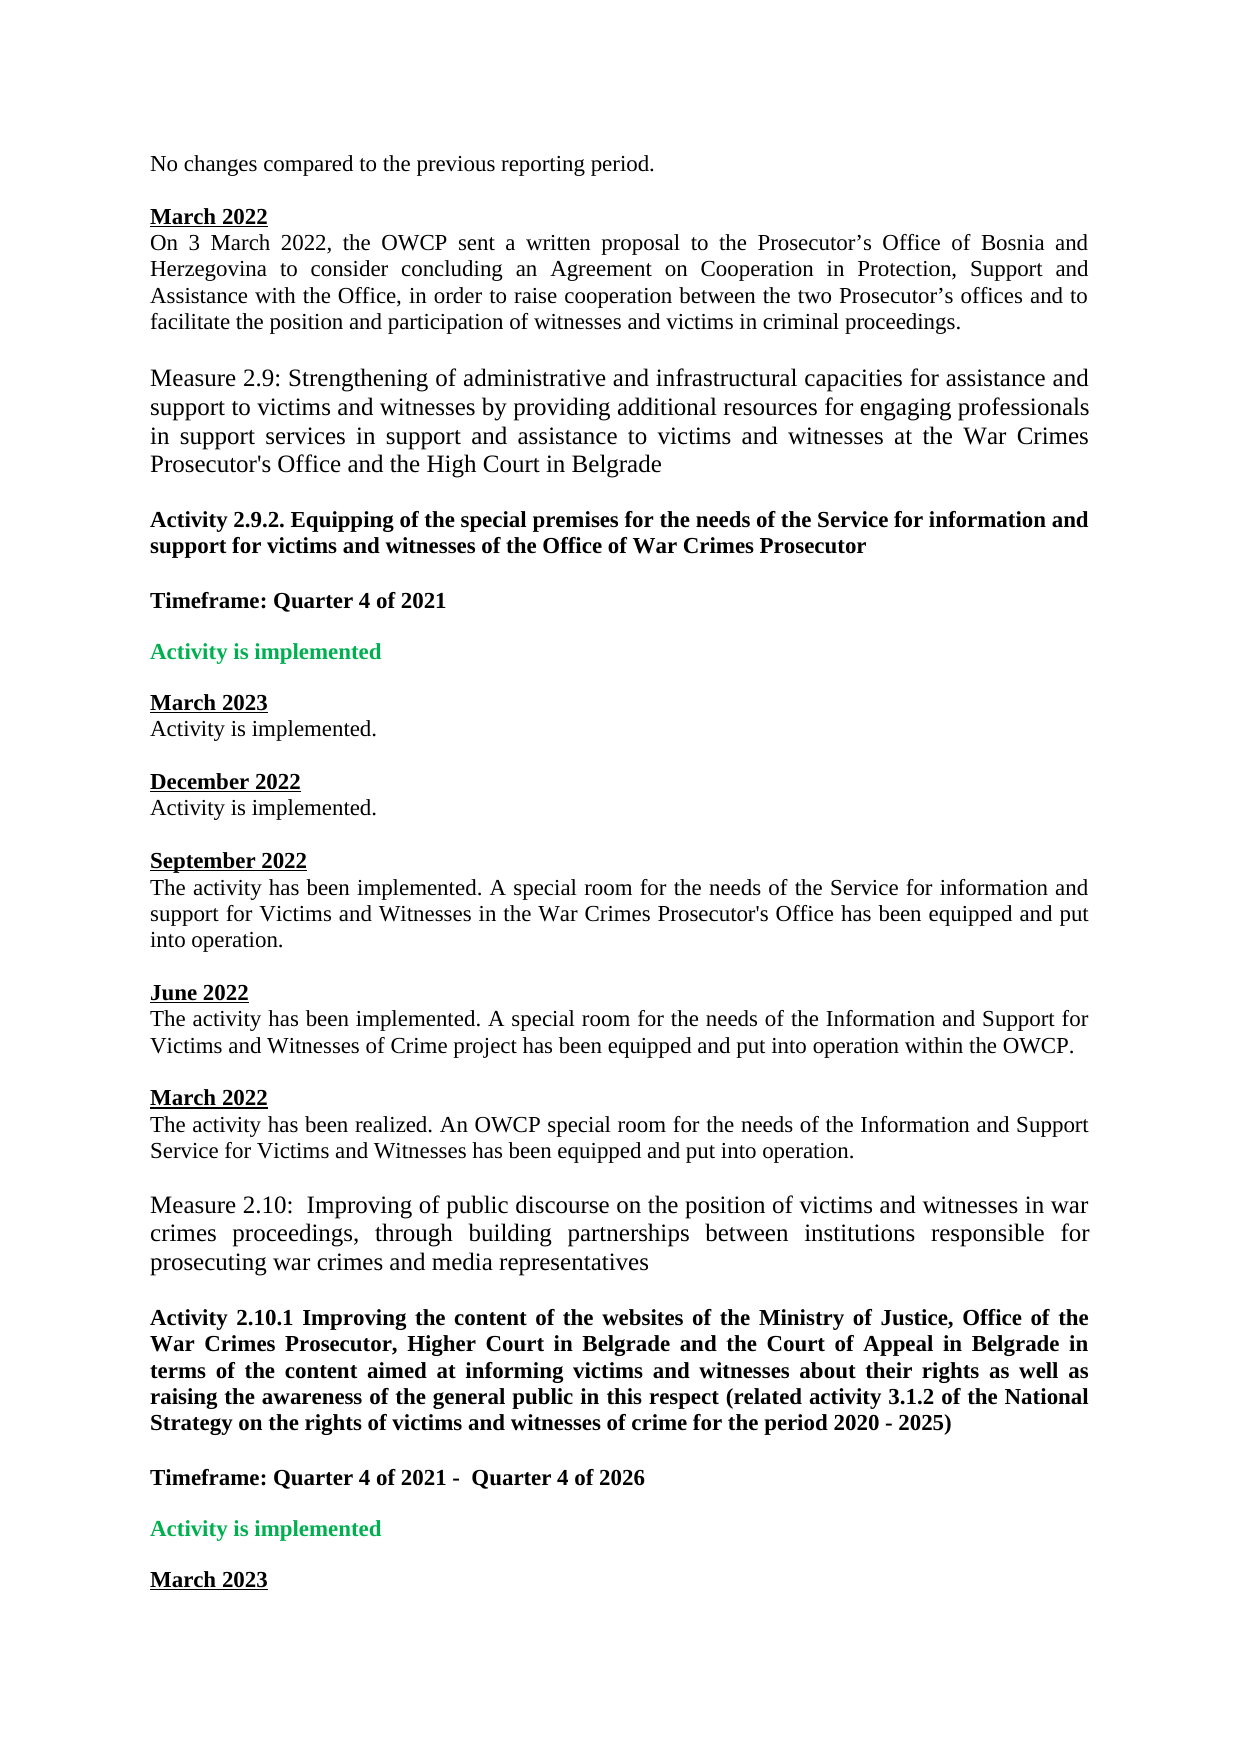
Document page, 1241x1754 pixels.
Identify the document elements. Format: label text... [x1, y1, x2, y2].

text March 2023 [150, 689, 1090, 715]
text No changes compared to the previous reporting period. [150, 150, 1090, 176]
text Activity is implemented [150, 638, 1090, 664]
text The activity has been realized. An OWCP special room for the needs of the Information and Support Service for Victims and Witnesses has been equipped and put into operation. [150, 1111, 1090, 1163]
text December 2022 [150, 768, 1090, 794]
text Activity is implemented. [150, 715, 1090, 742]
text On 3 March 2022, the OWCP sent a written proposal to the Prosecutor’s Office of Bosnia and Herzegovina to consider concluding an Agreement on Cooperation in Protection, Support and Assistance with the Office, in order to raise cooperation between the two Prosecutor’s offices and to facilitate the position and participation of witnesses and victims in criminal proceedings. [150, 229, 1090, 334]
text Timeframe: Quarter 4 of 2021 [150, 587, 1090, 613]
text The activity has been implemented. A special room for the needs of the Information and Support for Victims and Witnesses of Crime project has been equipped and put into operation within the OWCP. [150, 1005, 1090, 1058]
subtitle Measure 2.9: Strengthening of administrative and infrastructural capacities for assistance and support to victims and witnesses by providing additional resources for engaging professionals in support services in support and assistance to victims and witnesses at the War Crimes Prosecutor's Office and the High Court in Belgrade [150, 363, 1090, 478]
text Activity is implemented. [150, 794, 1090, 821]
text March 2023 [150, 1566, 1090, 1592]
subtitle Measure 2.10: Improving of public discourse on the position of victims and witnesses in war crimes proceedings, through building partnerships between institutions responsible for prosecuting war crimes and media representatives [150, 1190, 1090, 1276]
subtitle Activity 2.9.2. Equipping of the special premises for the needs of the Service for information and support for victims and witnesses of the Office of War Crimes Prosecutor [150, 506, 1090, 559]
text June 2022 [150, 979, 1090, 1005]
subtitle Activity 2.10.1 Improving the content of the websites of the Ministry of Justice, Office of the War Crimes Prosecutor, Higher Court in Belgrade and the Court of Appeal in Belgrade in terms of the content aimed at informing victims and witnesses about their rights as well as raising the awareness of the general public in this respect (related activity 3.1.2 of the National Strategy on the rights of victims and witnesses of crime for the period 2020 - 2025) [150, 1304, 1090, 1436]
text Timeframe: Quarter 4 of 2021 - Quarter 4 of 2026 [150, 1464, 1090, 1490]
text March 2022 [150, 1084, 1090, 1111]
text March 2022 [150, 203, 1090, 229]
text The activity has been implemented. A special room for the needs of the Service for information and support for Victims and Witnesses in the War Crimes Prosecutor's Office has been equipped and put into operation. [150, 873, 1090, 953]
text September 2022 [150, 847, 1090, 873]
text Activity is implemented [150, 1515, 1090, 1541]
